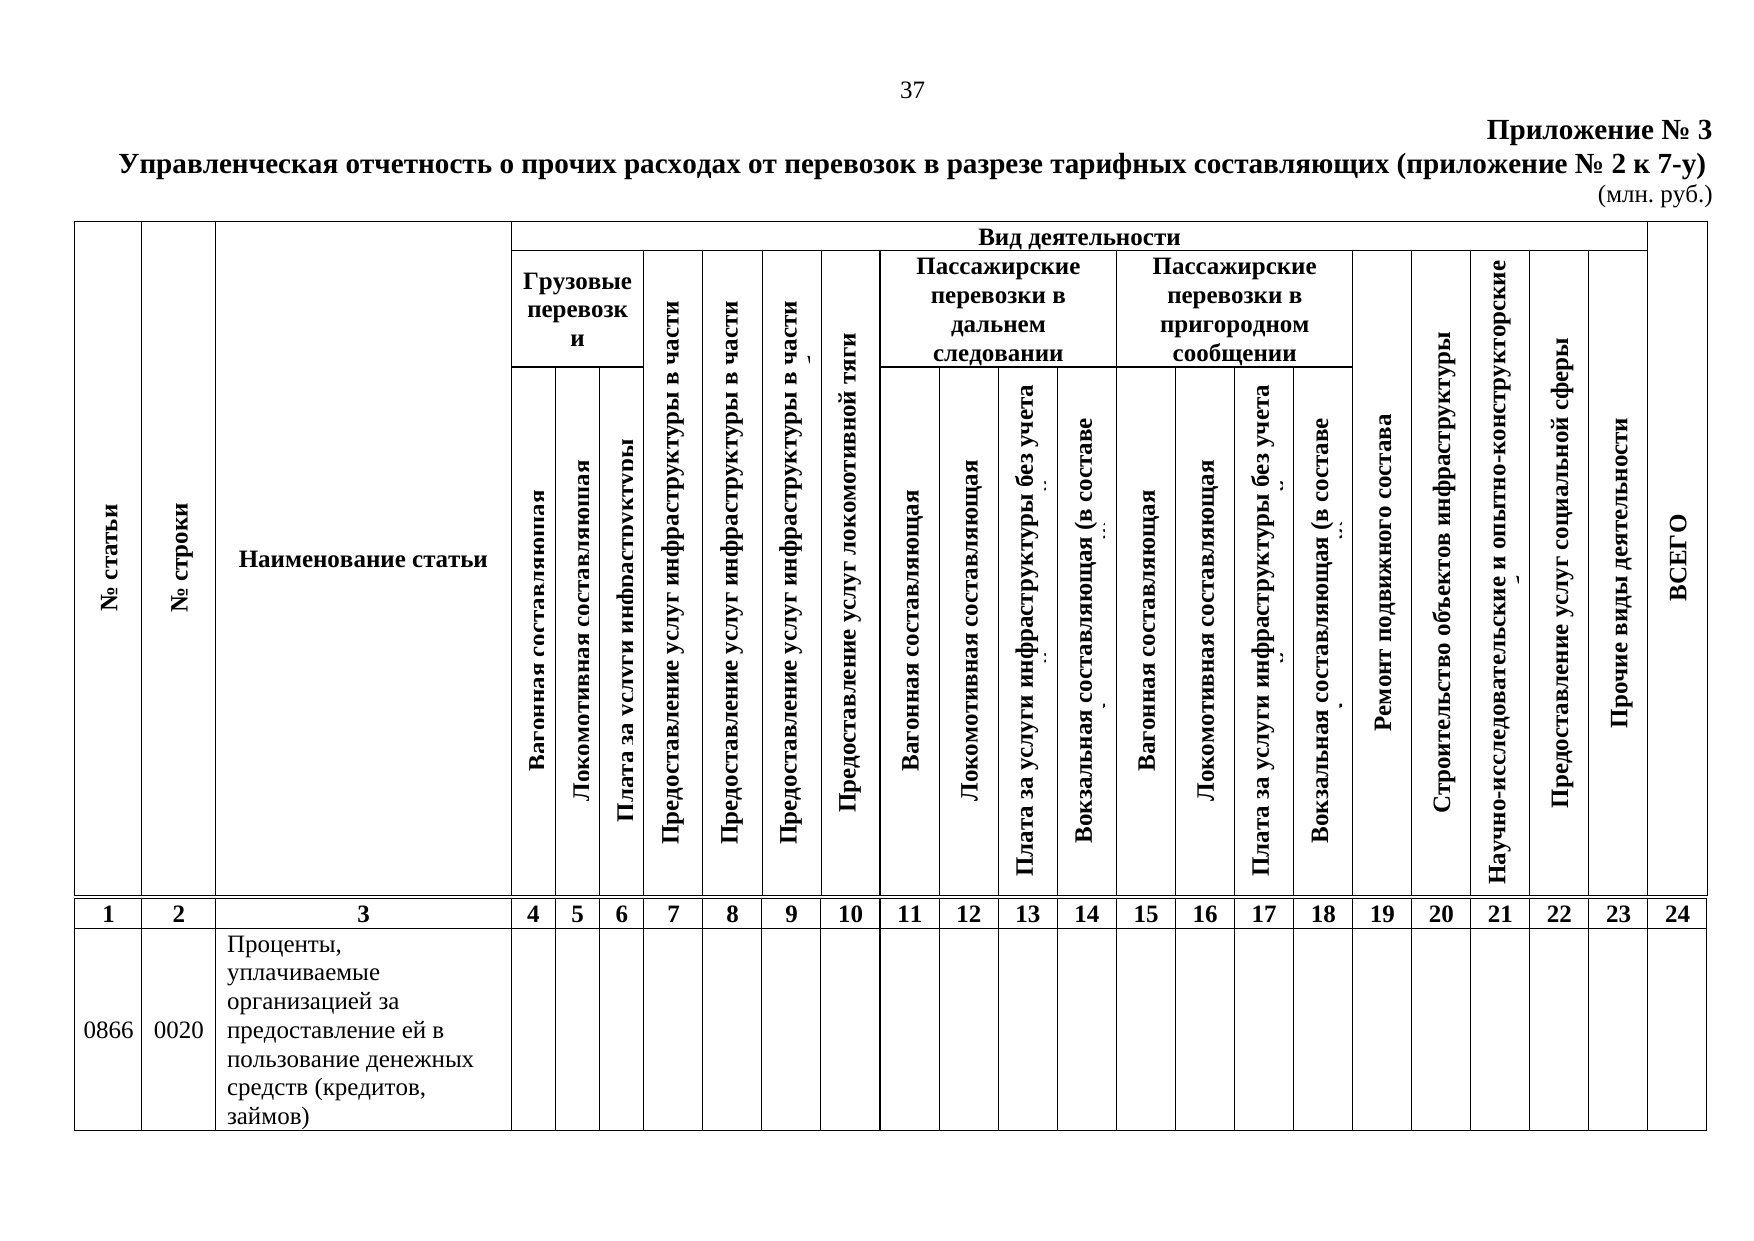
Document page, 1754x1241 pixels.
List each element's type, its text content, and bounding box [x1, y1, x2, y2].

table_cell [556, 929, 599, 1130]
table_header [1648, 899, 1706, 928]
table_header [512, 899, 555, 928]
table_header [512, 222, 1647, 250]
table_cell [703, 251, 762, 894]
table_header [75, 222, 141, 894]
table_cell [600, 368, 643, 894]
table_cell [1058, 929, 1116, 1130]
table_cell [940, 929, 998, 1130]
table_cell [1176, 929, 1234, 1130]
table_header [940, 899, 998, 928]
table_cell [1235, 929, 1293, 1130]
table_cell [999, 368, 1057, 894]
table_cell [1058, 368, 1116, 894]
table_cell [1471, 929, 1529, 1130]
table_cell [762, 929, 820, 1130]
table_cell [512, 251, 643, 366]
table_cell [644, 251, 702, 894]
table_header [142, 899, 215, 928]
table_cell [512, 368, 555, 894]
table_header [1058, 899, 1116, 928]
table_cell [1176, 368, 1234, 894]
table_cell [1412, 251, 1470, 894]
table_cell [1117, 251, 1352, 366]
text Управленческая отчетность о прочих расходах от перевозок в разрезе тарифных составляющих (приложение № 2 к 7-у) [112, 146, 1712, 179]
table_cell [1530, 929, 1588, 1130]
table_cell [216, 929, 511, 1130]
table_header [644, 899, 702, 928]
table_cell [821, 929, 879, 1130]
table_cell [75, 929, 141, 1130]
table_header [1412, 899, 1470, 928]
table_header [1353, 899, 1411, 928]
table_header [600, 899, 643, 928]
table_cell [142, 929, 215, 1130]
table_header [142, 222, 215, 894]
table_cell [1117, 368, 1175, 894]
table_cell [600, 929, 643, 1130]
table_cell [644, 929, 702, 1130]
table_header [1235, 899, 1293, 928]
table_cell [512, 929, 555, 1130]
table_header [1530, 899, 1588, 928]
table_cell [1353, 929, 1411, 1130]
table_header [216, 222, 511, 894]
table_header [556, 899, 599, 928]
text (млн. руб.) [112, 179, 1712, 208]
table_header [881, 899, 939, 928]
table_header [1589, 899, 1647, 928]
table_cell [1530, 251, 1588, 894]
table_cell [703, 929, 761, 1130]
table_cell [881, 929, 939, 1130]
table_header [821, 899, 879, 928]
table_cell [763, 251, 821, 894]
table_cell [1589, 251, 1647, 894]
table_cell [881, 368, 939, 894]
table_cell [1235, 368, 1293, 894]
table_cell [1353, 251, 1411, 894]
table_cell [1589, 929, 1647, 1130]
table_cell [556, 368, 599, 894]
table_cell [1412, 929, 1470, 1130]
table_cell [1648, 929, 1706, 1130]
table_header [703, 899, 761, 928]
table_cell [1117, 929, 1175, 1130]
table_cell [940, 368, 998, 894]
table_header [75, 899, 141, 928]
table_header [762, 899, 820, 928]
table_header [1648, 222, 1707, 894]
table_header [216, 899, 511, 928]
text Приложение № 3 [112, 112, 1712, 146]
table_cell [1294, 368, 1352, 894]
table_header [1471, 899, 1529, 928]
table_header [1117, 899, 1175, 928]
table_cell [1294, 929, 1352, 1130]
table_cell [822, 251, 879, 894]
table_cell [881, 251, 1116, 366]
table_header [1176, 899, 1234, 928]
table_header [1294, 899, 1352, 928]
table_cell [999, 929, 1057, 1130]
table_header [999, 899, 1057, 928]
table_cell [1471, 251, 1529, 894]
